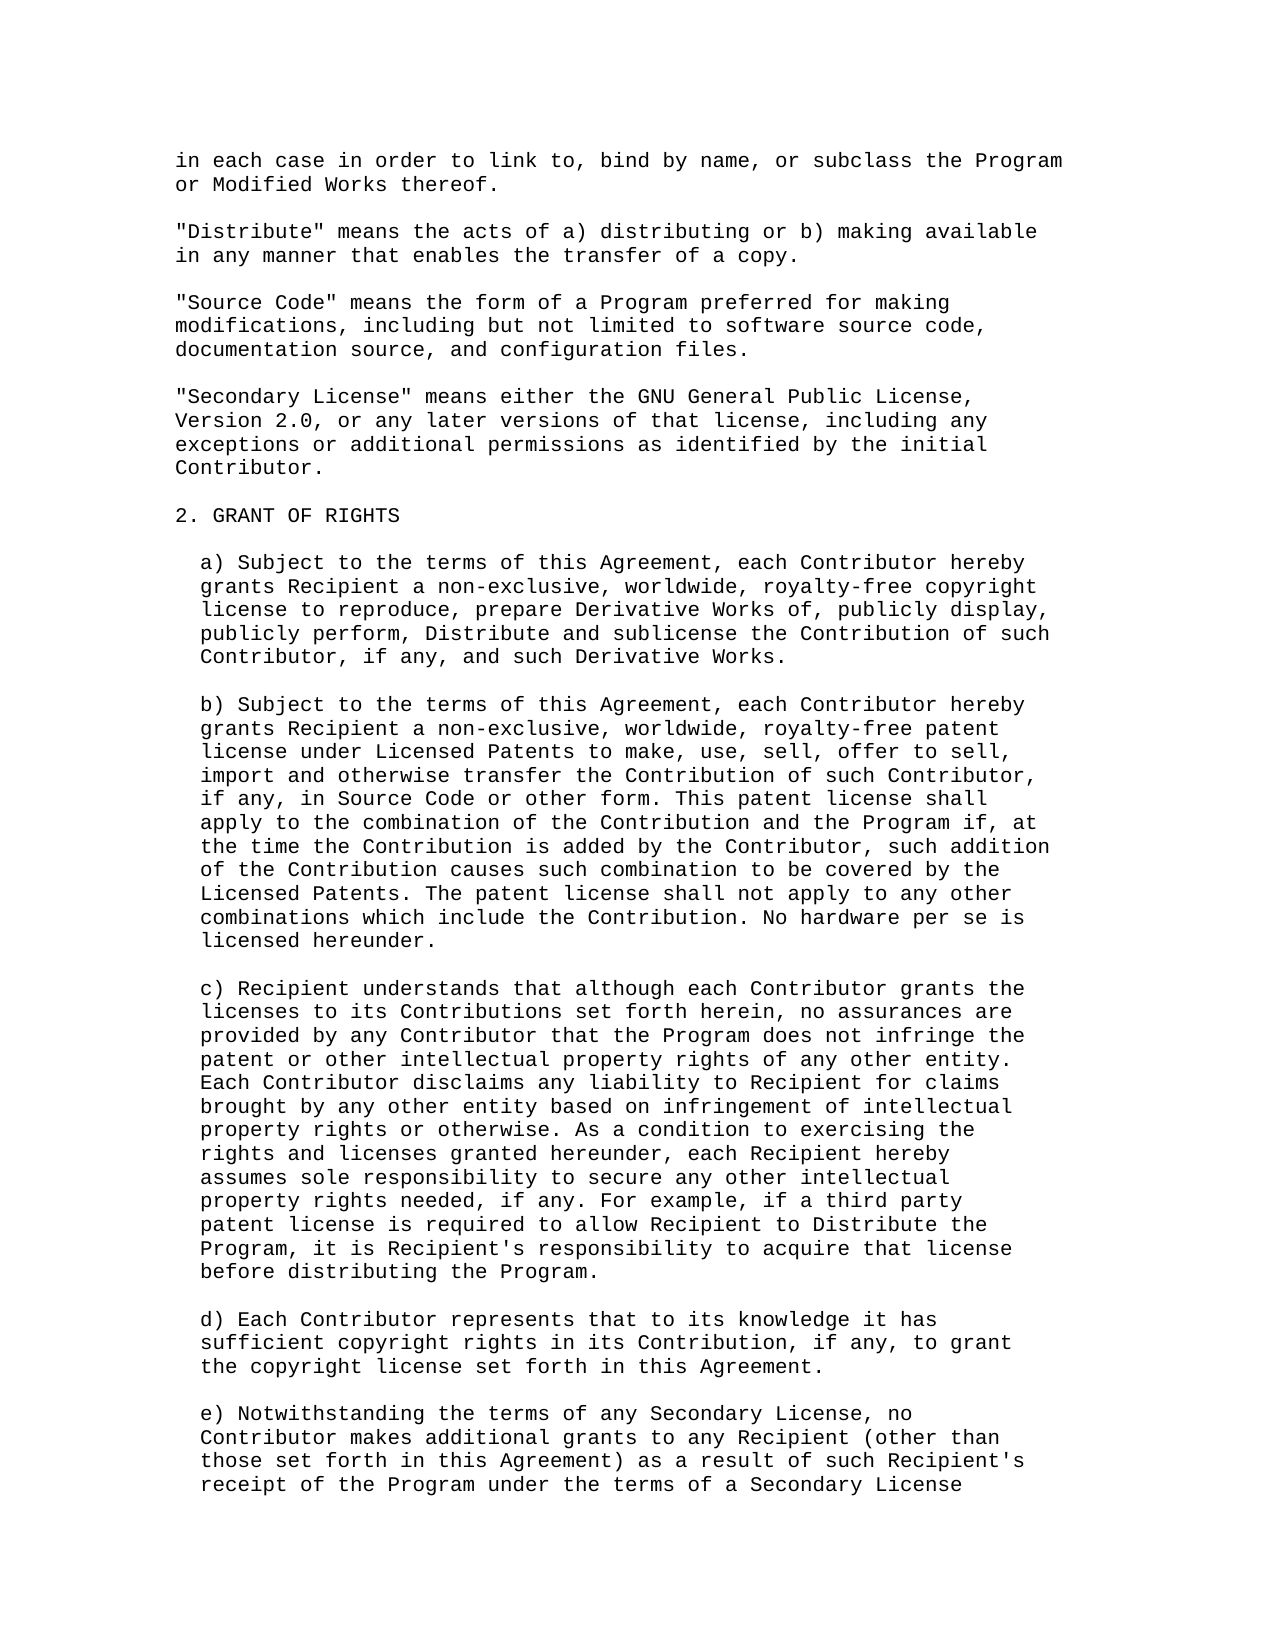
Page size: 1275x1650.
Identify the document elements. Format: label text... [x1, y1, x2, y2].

text in each case in order to link to, bind by name, or subclass the Program [150, 150, 1125, 174]
text import and otherwise transfer the Contribution of such Contributor, [150, 765, 1125, 788]
text combinations which include the Contribution. No hardware per se is [150, 907, 1125, 930]
text or Modified Works thereof. [150, 174, 1125, 197]
text grants Recipient a non-exclusive, worldwide, royalty-free copyright [150, 576, 1125, 599]
text "Secondary License" means either the GNU General Public License, [150, 386, 1125, 410]
text assumes sole responsibility to secure any other intellectual [150, 1167, 1125, 1190]
text the copyright license set forth in this Agreement. [150, 1356, 1125, 1379]
text c) Recipient understands that although each Contributor grants the [150, 978, 1125, 1001]
text Program, it is Recipient's responsibility to acquire that license [150, 1238, 1125, 1261]
text e) Notwithstanding the terms of any Secondary License, no [150, 1403, 1125, 1427]
text patent license is required to allow Recipient to Distribute the [150, 1214, 1125, 1238]
text Contributor. [150, 457, 1125, 481]
text of the Contribution causes such combination to be covered by the [150, 859, 1125, 883]
text modifications, including but not limited to software source code, [150, 316, 1125, 339]
text receipt of the Program under the terms of a Secondary License [150, 1474, 1125, 1498]
text publicly perform, Distribute and sublicense the Contribution of such [150, 623, 1125, 647]
text before distributing the Program. [150, 1261, 1125, 1285]
text provided by any Contributor that the Program does not infringe the [150, 1025, 1125, 1048]
text license to reproduce, prepare Derivative Works of, publicly display, [150, 599, 1125, 623]
text exceptions or additional permissions as identified by the initial [150, 434, 1125, 457]
text patent or other intellectual property rights of any other entity. [150, 1048, 1125, 1072]
text sufficient copyright rights in its Contribution, if any, to grant [150, 1332, 1125, 1356]
text "Source Code" means the form of a Program preferred for making [150, 292, 1125, 316]
text licenses to its Contributions set forth herein, no assurances are [150, 1001, 1125, 1025]
text Version 2.0, or any later versions of that license, including any [150, 410, 1125, 434]
text the time the Contribution is added by the Contributor, such addition [150, 836, 1125, 859]
text a) Subject to the terms of this Agreement, each Contributor hereby [150, 552, 1125, 576]
text property rights or otherwise. As a condition to exercising the [150, 1119, 1125, 1143]
text Licensed Patents. The patent license shall not apply to any other [150, 883, 1125, 907]
text if any, in Source Code or other form. This patent license shall [150, 788, 1125, 812]
text those set forth in this Agreement) as a result of such Recipient's [150, 1451, 1125, 1474]
text license under Licensed Patents to make, use, sell, offer to sell, [150, 741, 1125, 765]
text licensed hereunder. [150, 930, 1125, 954]
text grants Recipient a non-exclusive, worldwide, royalty-free patent [150, 717, 1125, 741]
text 2. GRANT OF RIGHTS [150, 505, 1125, 528]
text Contributor makes additional grants to any Recipient (other than [150, 1427, 1125, 1451]
text apply to the combination of the Contribution and the Program if, at [150, 812, 1125, 836]
text Contributor, if any, and such Derivative Works. [150, 647, 1125, 670]
text documentation source, and configuration files. [150, 339, 1125, 363]
text "Distribute" means the acts of a) distributing or b) making available [150, 221, 1125, 244]
text in any manner that enables the transfer of a copy. [150, 244, 1125, 268]
text b) Subject to the terms of this Agreement, each Contributor hereby [150, 694, 1125, 717]
text brought by any other entity based on infringement of intellectual [150, 1096, 1125, 1119]
text Each Contributor disclaims any liability to Recipient for claims [150, 1072, 1125, 1096]
text d) Each Contributor represents that to its knowledge it has [150, 1309, 1125, 1332]
text property rights needed, if any. For example, if a third party [150, 1190, 1125, 1214]
text rights and licenses granted hereunder, each Recipient hereby [150, 1143, 1125, 1167]
